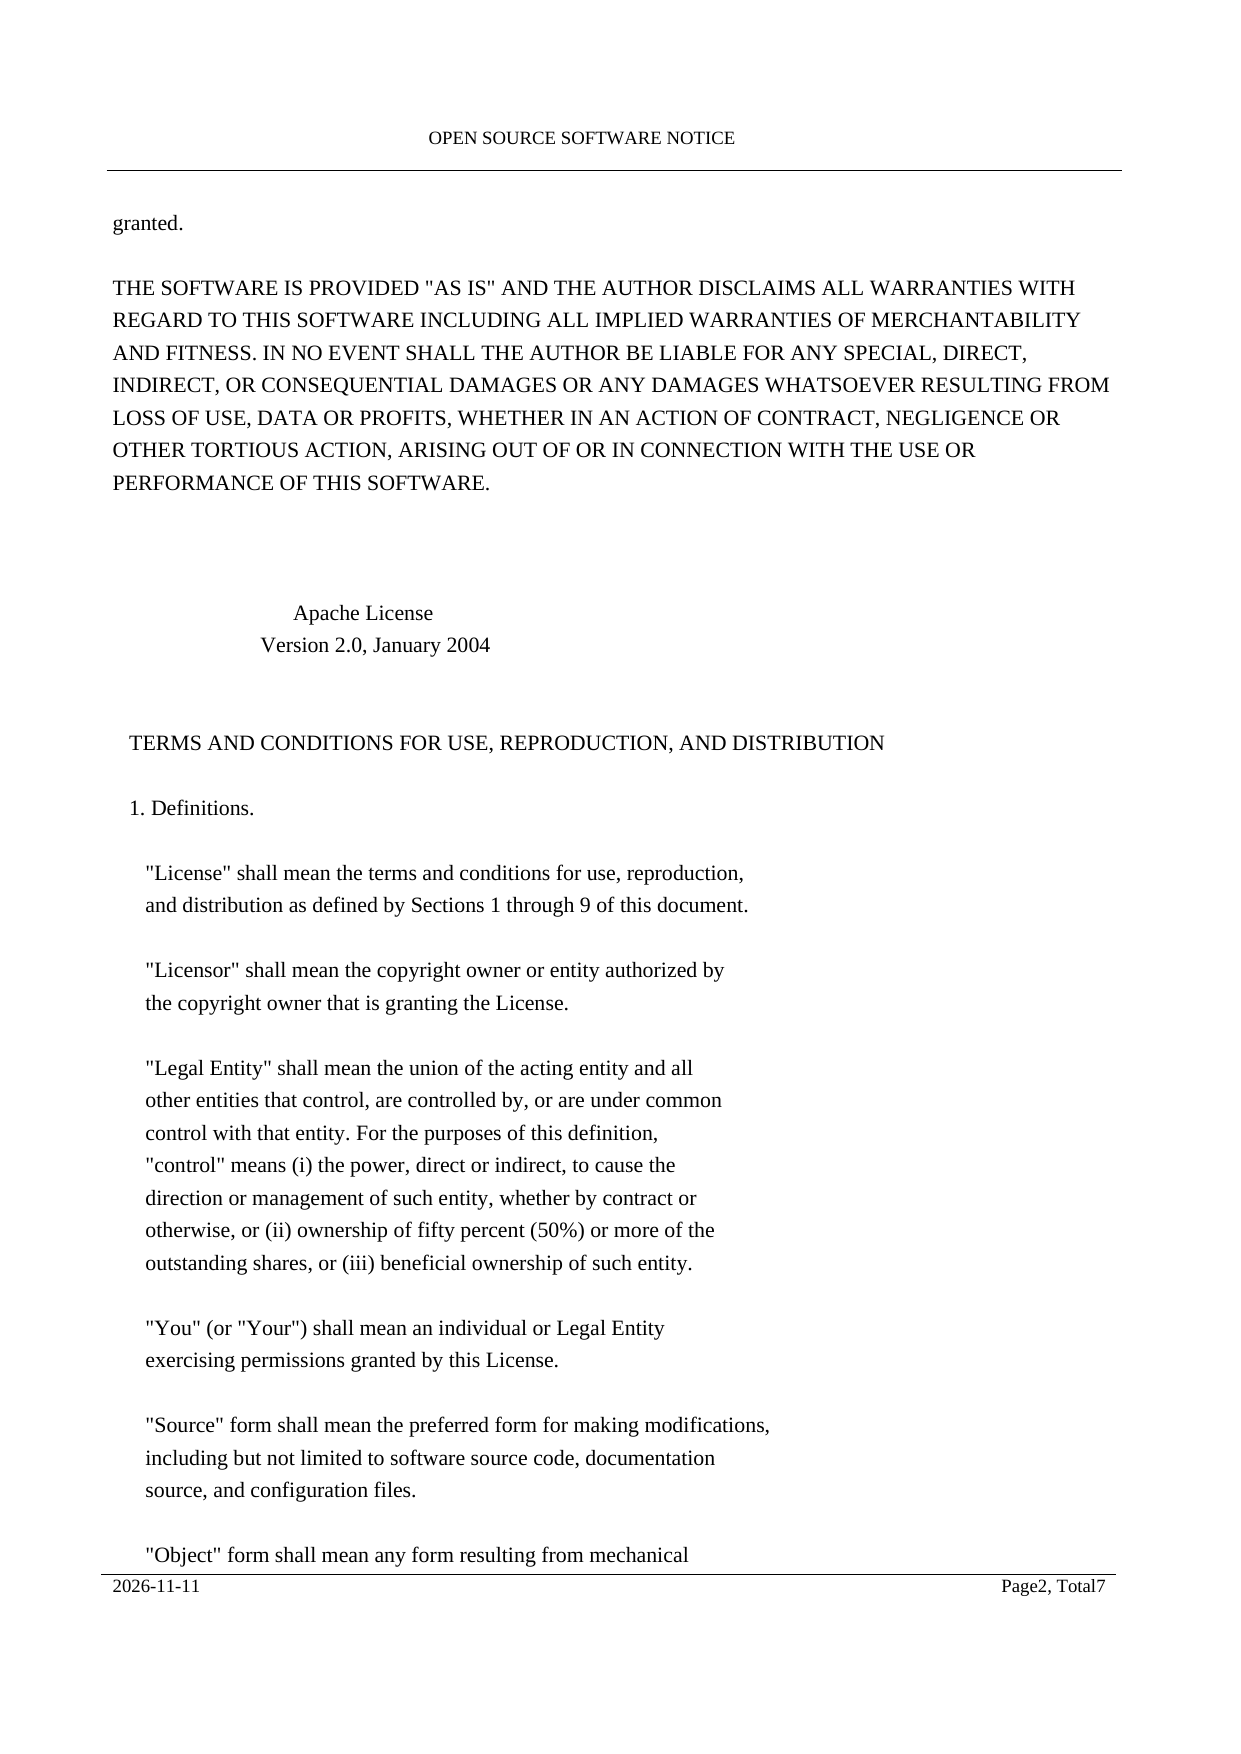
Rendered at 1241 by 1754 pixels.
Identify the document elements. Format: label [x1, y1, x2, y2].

text [112, 206, 1128, 1571]
